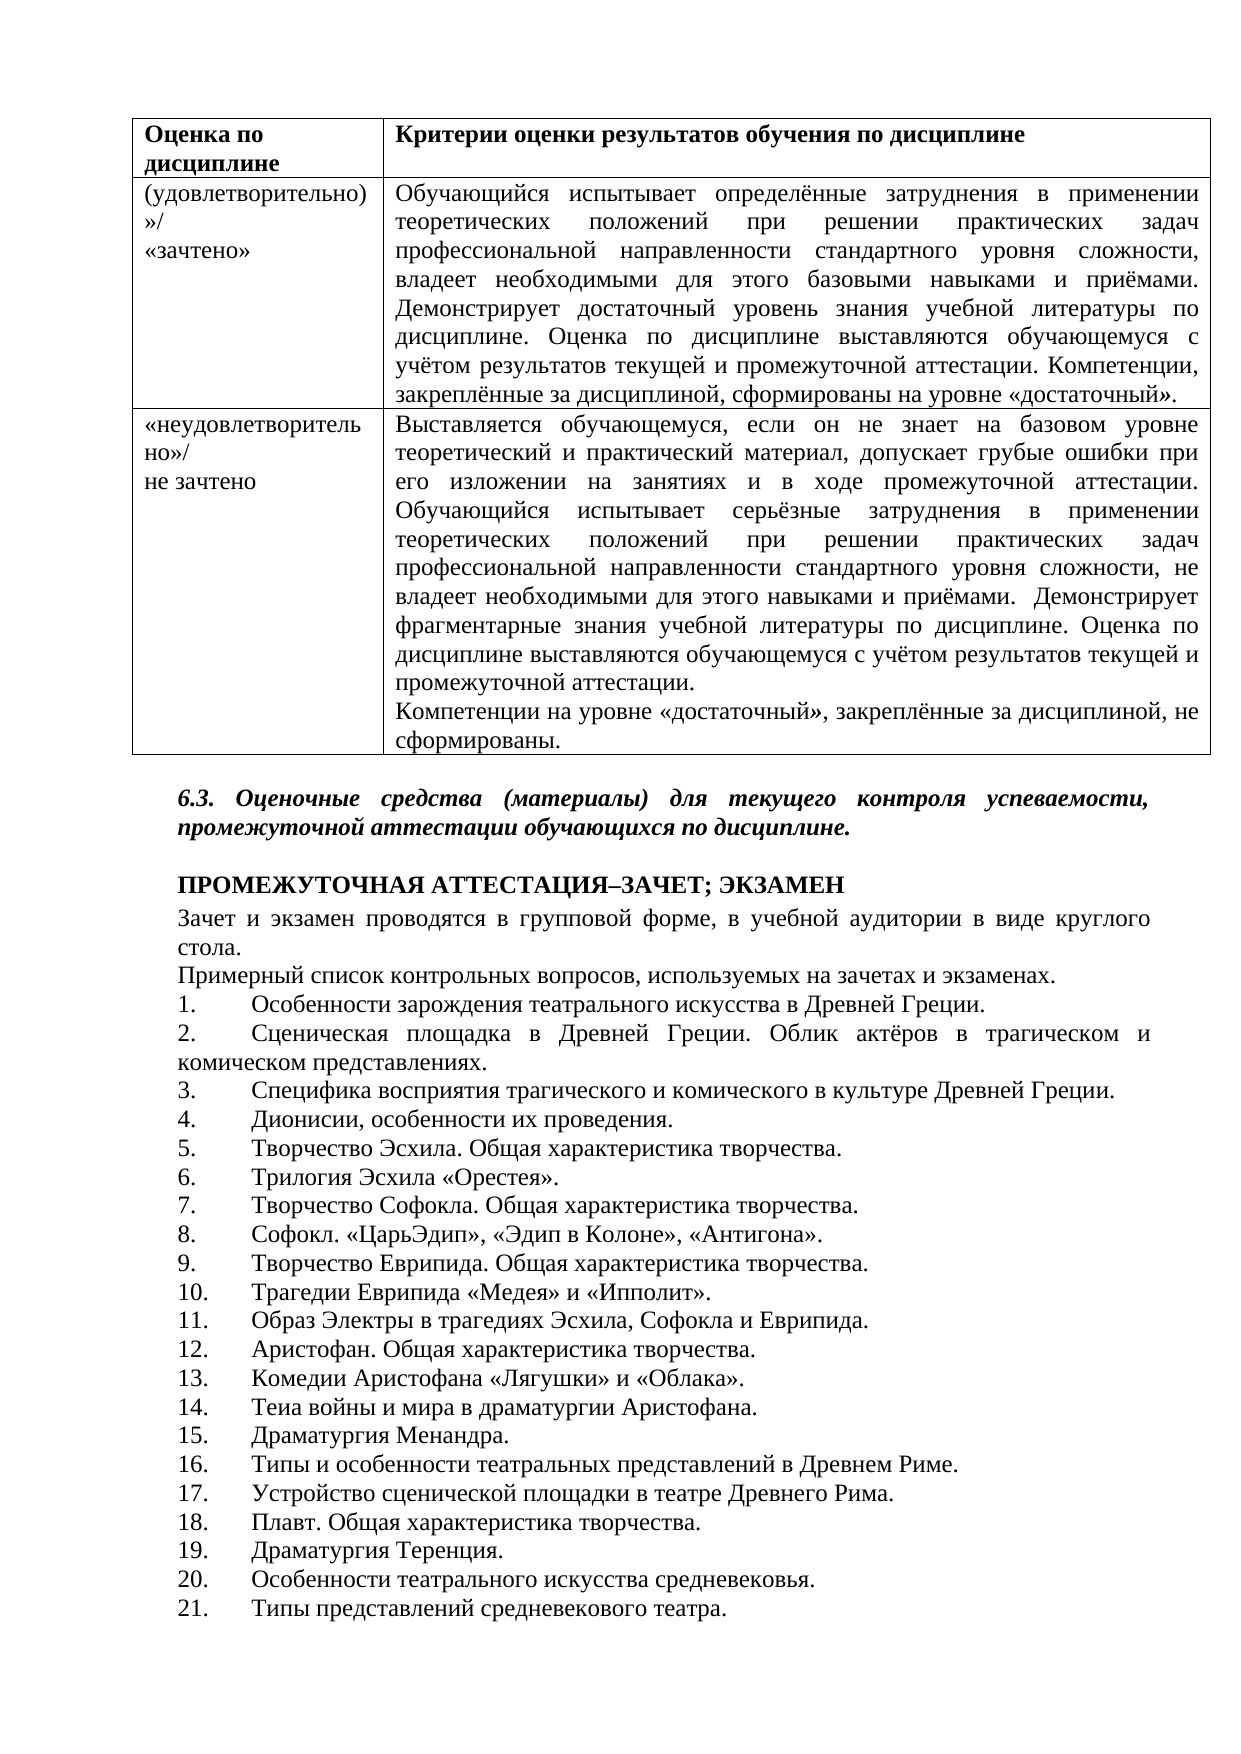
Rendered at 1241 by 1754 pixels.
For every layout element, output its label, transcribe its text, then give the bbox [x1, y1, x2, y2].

text 5. Творчество Эсхила. Общая характеристика творчества. [177, 1133, 1152, 1162]
table_cell Выставляется обучающемуся, если он не знает на базовом уровне теоретический и практический материал, допускает грубые ошибки при его изложении на занятиях и в ходе промежуточной аттестации. Обучающийся испытывает серьёзные затруднения в применении теоретических положений при решении практических задач профессиональной направленности стандартного уровня сложности, не владеет необходимыми для этого навыками и приёмами. Демонстрирует фрагментарные знания учебной литературы по дисциплине. Оценка по дисциплине выставляются обучающемуся с учётом результатов текущей и промежуточной аттестации. Компетенции на уровне «достаточный», закреплённые за дисциплиной, не сформированы. [384, 409, 1210, 754]
text 8. Софокл. «ЦарьЭдип», «Эдип в Колоне», «Антигона». [177, 1219, 1152, 1248]
text 18. Плавт. Общая характеристика творчества. [177, 1507, 1152, 1535]
text 2. Сценическая площадка в Древней Греции. Облик актёров в трагическом и комическом представлениях. [177, 1018, 1152, 1075]
text 9. Творчество Еврипида. Общая характеристика творчества. [177, 1248, 1152, 1277]
table_cell «неудовлетворительно»/ не зачтено [133, 409, 383, 754]
text 6.3. Оценочные средства (материалы) для текущего контроля успеваемости, промежуточной аттестации обучающихся по дисциплине. [177, 783, 1152, 841]
text 13. Комедии Аристофана «Лягушки» и «Облака». [177, 1363, 1152, 1392]
table_header Критерии оценки результатов обучения по дисциплине [384, 119, 1210, 177]
text 16. Типы и особенности театральных представлений в Древнем Риме. [177, 1449, 1152, 1478]
text 11. Образ Электры в трагедиях Эсхила, Софокла и Еврипида. [177, 1305, 1152, 1334]
text 4. Дионисии, особенности их проведения. [177, 1104, 1152, 1133]
text 7. Творчество Софокла. Общая характеристика творчества. [177, 1190, 1152, 1219]
text Примерный список контрольных вопросов, используемых на зачетах и экзаменах. [177, 960, 1152, 989]
text 14. Теиа войны и мира в драматургии Аристофана. [177, 1392, 1152, 1420]
text Зачет и экзамен проводятся в групповой форме, в учебной аудитории в виде круглого стола. [177, 903, 1152, 960]
text ПРОМЕЖУТОЧНАЯ АТТЕСТАЦИЯ–ЗАЧЕТ; ЭКЗАМЕН [177, 870, 1152, 898]
text 20. Особенности театрального искусства средневековья. [177, 1564, 1152, 1593]
text 12. Аристофан. Общая характеристика творчества. [177, 1334, 1152, 1363]
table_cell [133, 178, 383, 408]
text 6. Трилогия Эсхила «Орестея». [177, 1162, 1152, 1190]
text 17. Устройство сценической площадки в театре Древнего Рима. [177, 1478, 1152, 1507]
text 1. Особенности зарождения театрального искусства в Древней Греции. [177, 989, 1152, 1018]
text 3. Специфика восприятия трагического и комического в культуре Древней Греции. [177, 1075, 1152, 1104]
text 21. Типы представлений средневекового театра. [177, 1593, 1152, 1622]
text 15. Драматургия Менандра. [177, 1420, 1152, 1449]
text 10. Трагедии Еврипида «Медея» и «Ипполит». [177, 1277, 1152, 1305]
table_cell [384, 178, 1210, 408]
table_header Оценка по дисциплине [133, 119, 383, 177]
text 19. Драматургия Теренция. [177, 1535, 1152, 1564]
